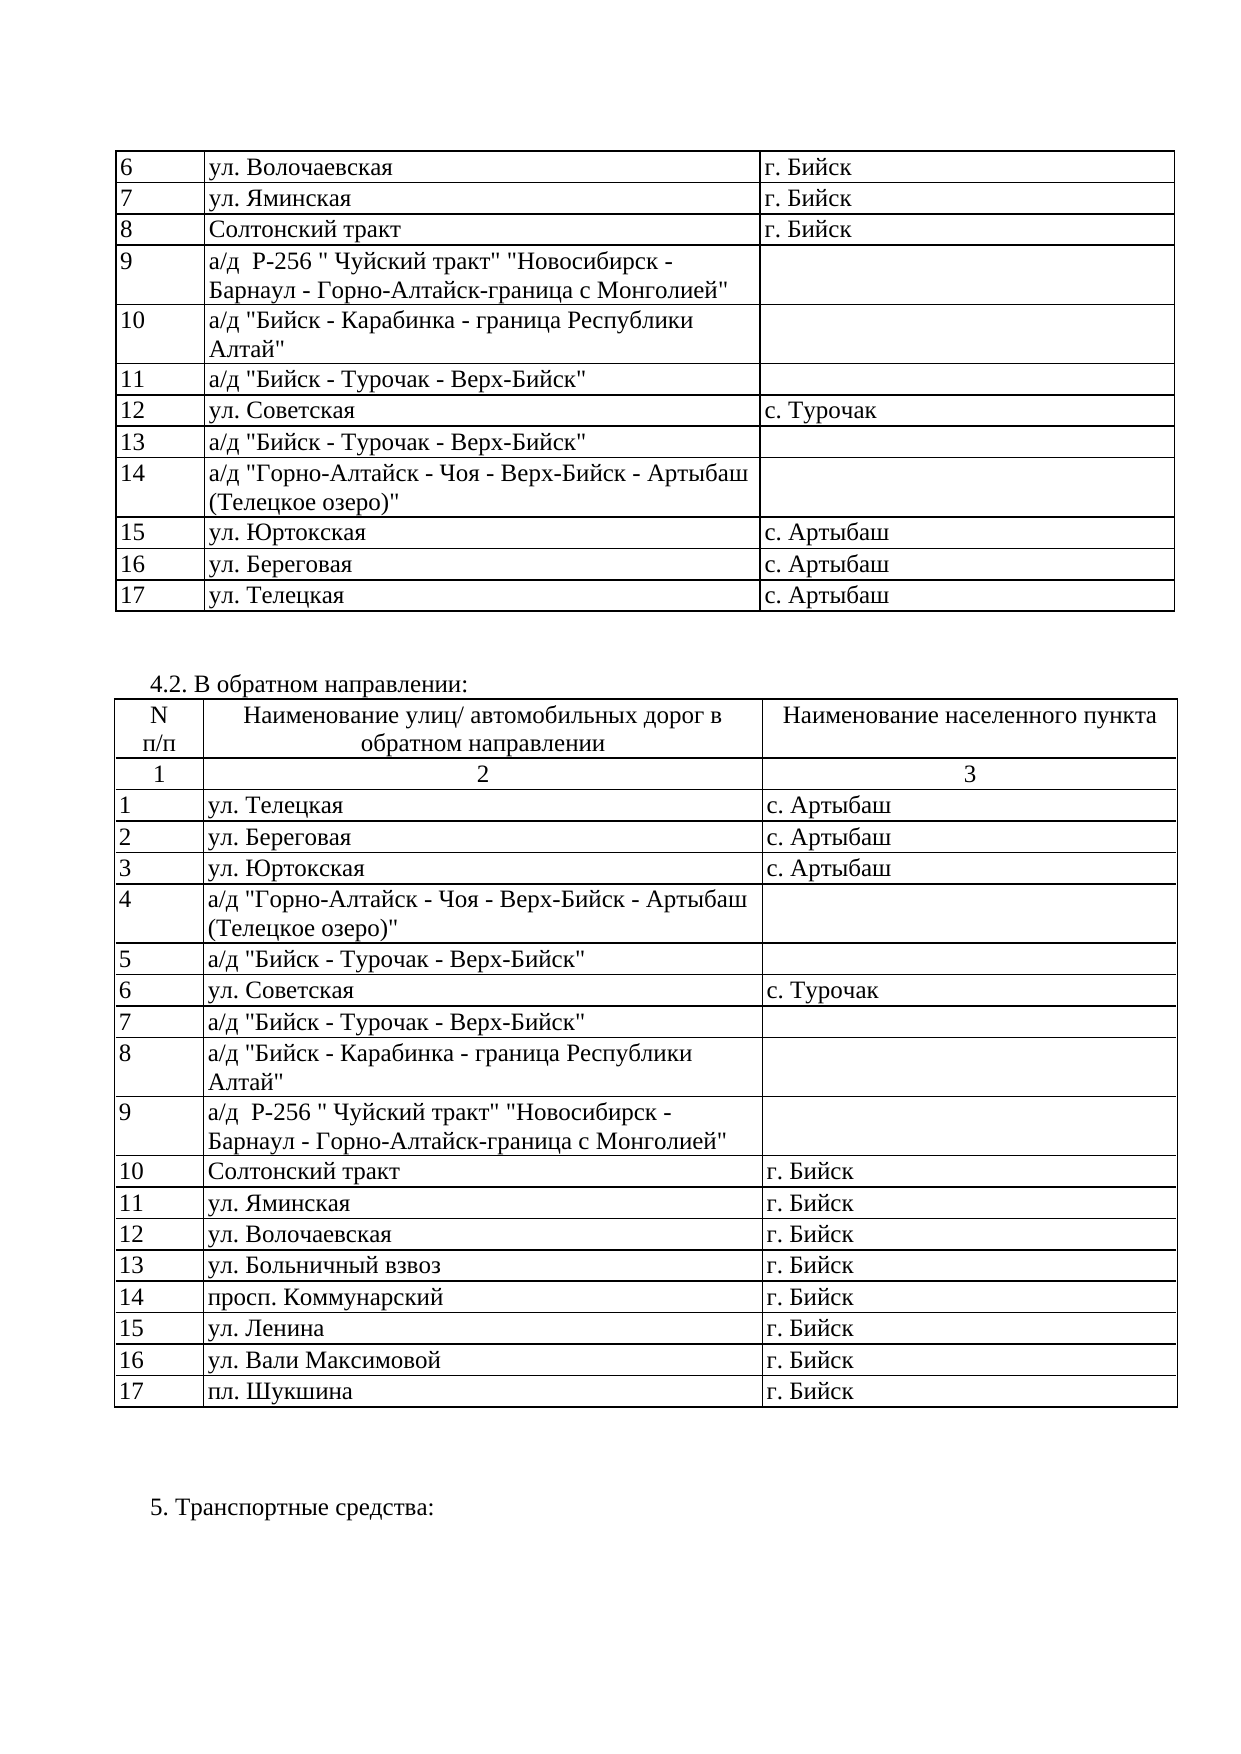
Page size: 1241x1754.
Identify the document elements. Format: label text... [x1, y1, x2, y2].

table_cell г. Бийск [761, 215, 1174, 244]
table_cell а/д "Бийск - Турочак - Верх-Бийск" [204, 944, 762, 973]
table_cell 2 [115, 821, 203, 852]
table_cell с. Артыбаш [761, 581, 1174, 610]
table_cell ул. Вали Максимовой [204, 1345, 762, 1375]
table_cell с. Артыбаш [763, 789, 1177, 820]
table_cell г. Бийск [763, 1312, 1177, 1343]
table_cell г. Бийск [763, 1280, 1177, 1312]
table_cell с. Артыбаш [763, 852, 1177, 883]
table_cell 2 [204, 759, 762, 789]
table_cell ул. Больничный взвоз [204, 1251, 762, 1280]
table_cell а/д "Горно-Алтайск - Чоя - Верх-Бийск - Артыбаш (Телецкое озеро)" [204, 885, 762, 942]
table_cell 14 [115, 1281, 203, 1312]
table_cell 3 [763, 757, 1177, 789]
table_cell 13 [117, 427, 204, 457]
table_cell а/д "Бийск - Турочак - Верх-Бийск" [204, 1007, 762, 1036]
table_cell [763, 942, 1177, 973]
table_header Наименование улиц/ автомобильных дорог в обратном направлении [204, 700, 762, 757]
table_cell а/д Р-256 " Чуйский тракт" "Новосибирск - Барнаул - Горно-Алтайск-граница с Монголией" [205, 246, 759, 303]
table_cell 9 [115, 1097, 203, 1154]
table_cell ул. Яминская [204, 1188, 762, 1217]
table_cell с. Артыбаш [761, 549, 1174, 579]
text 4.2. В обратном направлении: [150, 669, 1090, 698]
table_cell 6 [117, 152, 204, 181]
table_cell ул. Телецкая [205, 581, 759, 610]
text 5. Транспортные средства: [150, 1492, 1090, 1520]
table_cell 17 [115, 1376, 203, 1406]
table_cell ул. Волочаевская [205, 152, 759, 181]
table_cell г. Бийск [763, 1249, 1177, 1280]
table_cell г. Бийск [763, 1186, 1177, 1217]
table_cell а/д "Бийск - Турочак - Верх-Бийск" [205, 364, 759, 394]
table_cell 16 [115, 1344, 203, 1375]
table_cell 6 [115, 975, 203, 1005]
table_cell с. Артыбаш [763, 820, 1177, 852]
table_cell 7 [115, 1006, 203, 1036]
table_cell ул. Береговая [204, 822, 762, 852]
table_header Наименование населенного пункта [763, 700, 1177, 757]
table_cell г. Бийск [761, 152, 1174, 181]
table_cell ул. Юртокская [204, 853, 762, 883]
table_cell с. Артыбаш [761, 518, 1174, 547]
table_cell 12 [117, 396, 204, 425]
table_cell г. Бийск [763, 1375, 1177, 1406]
table_cell 5 [115, 943, 203, 973]
table_cell 10 [117, 305, 204, 362]
table_cell [761, 246, 1174, 303]
table_cell [761, 364, 1174, 394]
table_cell [763, 1036, 1177, 1096]
table_cell [761, 305, 1174, 362]
table_cell [763, 1005, 1177, 1036]
table_cell 8 [115, 1038, 203, 1096]
table_cell а/д "Бийск - Турочак - Верх-Бийск" [205, 427, 759, 457]
table_cell 10 [115, 1156, 203, 1186]
table_cell а/д Р-256 " Чуйский тракт" "Новосибирск - Барнаул - Горно-Алтайск-граница с Монголией" [204, 1097, 762, 1154]
table_cell 17 [117, 581, 204, 610]
table_cell а/д "Бийск - Карабинка - граница Республики Алтай" [204, 1038, 762, 1096]
table_cell а/д "Горно-Алтайск - Чоя - Верх-Бийск - Артыбаш (Телецкое озеро)" [205, 458, 759, 516]
table_cell 3 [115, 853, 203, 883]
table_cell ул. Советская [204, 975, 762, 1005]
table_cell г. Бийск [763, 1343, 1177, 1375]
table_cell а/д "Бийск - Карабинка - граница Республики Алтай" [205, 305, 759, 362]
table_cell ул. Волочаевская [204, 1219, 762, 1249]
table_cell [761, 458, 1174, 516]
table_cell 11 [115, 1187, 203, 1217]
table_cell 9 [117, 246, 204, 303]
table_cell ул. Советская [205, 396, 759, 425]
table_cell 13 [115, 1250, 203, 1280]
table_cell [763, 1096, 1177, 1154]
table_cell [761, 427, 1174, 457]
table_cell 11 [117, 364, 204, 394]
table_header N п/п [115, 700, 203, 757]
table_cell 7 [117, 183, 204, 213]
table_cell 14 [117, 458, 204, 516]
table_cell ул. Юртокская [205, 518, 759, 547]
table_cell Солтонский тракт [204, 1156, 762, 1186]
table_cell [763, 883, 1177, 942]
table_cell г. Бийск [763, 1155, 1177, 1186]
table_cell 1 [115, 758, 203, 789]
table_cell 1 [115, 790, 203, 820]
table_cell с. Турочак [763, 974, 1177, 1005]
table_cell г. Бийск [763, 1218, 1177, 1249]
table_cell 15 [115, 1313, 203, 1343]
table_cell 8 [117, 215, 204, 244]
table_cell просп. Коммунарский [204, 1282, 762, 1312]
table_cell 12 [115, 1219, 203, 1249]
table_cell 15 [117, 518, 204, 547]
table_cell с. Турочак [761, 396, 1174, 425]
table_cell 4 [115, 884, 203, 942]
table_cell ул. Яминская [205, 183, 759, 213]
table_cell ул. Береговая [205, 549, 759, 579]
table_cell Солтонский тракт [205, 215, 759, 244]
table_cell 16 [117, 549, 204, 579]
table_cell ул. Ленина [204, 1313, 762, 1343]
table_cell г. Бийск [761, 183, 1174, 213]
table_cell ул. Телецкая [204, 790, 762, 820]
table_cell пл. Шукшина [204, 1376, 762, 1406]
